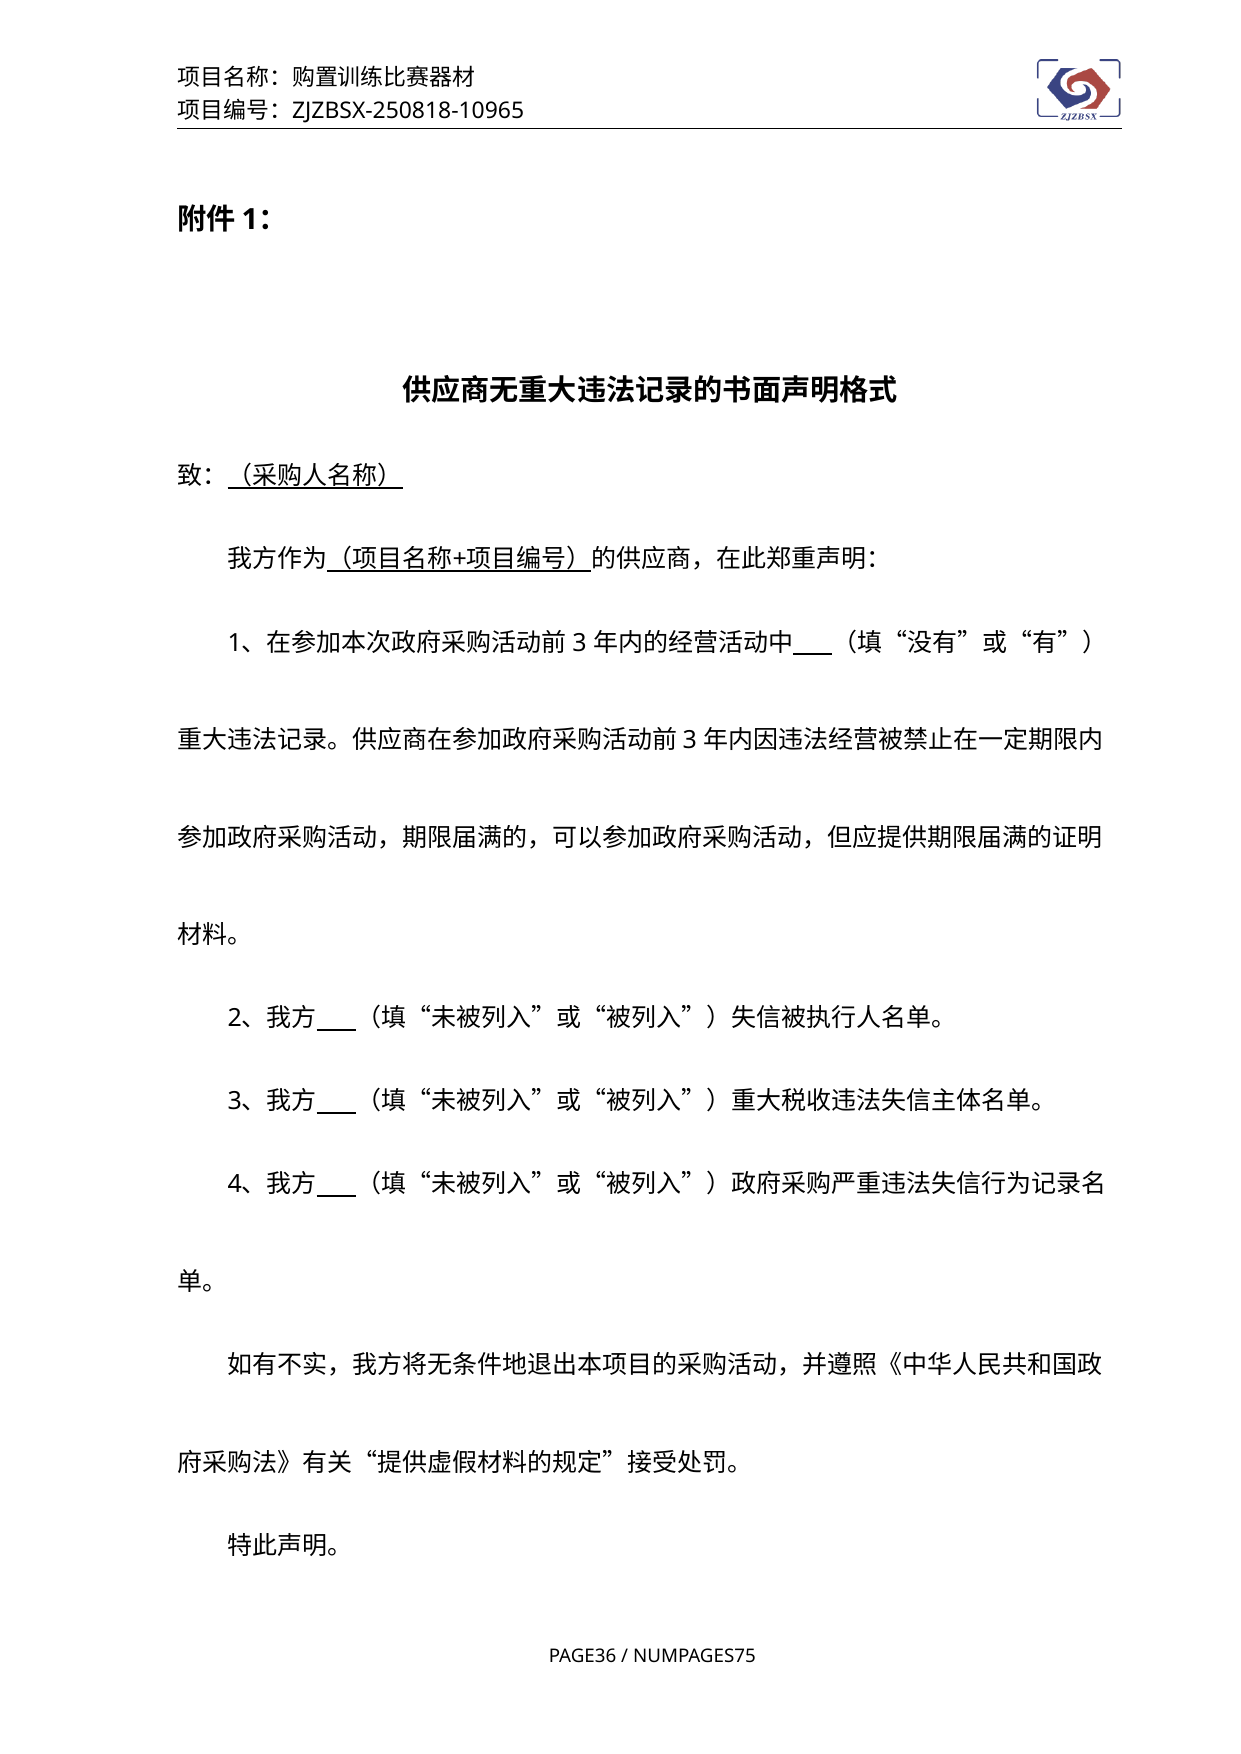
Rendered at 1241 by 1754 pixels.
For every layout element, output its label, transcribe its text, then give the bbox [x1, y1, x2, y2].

text 我方作为（项目名称+项目编号）的供应商，在此郑重声明： [177, 524, 1122, 589]
text 如有不实，我方将无条件地退出本项目的采购活动，并遵照《中华人民共和国政府采购法》有关“提供虚假材料的规定”接受处罚。 [177, 1330, 1122, 1493]
text 致：（采购人名称） [177, 441, 1122, 506]
text 附件1： [177, 184, 1122, 249]
text 供应商无重大违法记录的书面声明格式 [177, 355, 1122, 420]
text 特此声明。 [177, 1511, 1122, 1576]
picture [1034, 59, 1123, 121]
text 4、我方 （填“未被列入”或“被列入”）政府采购严重违法失信行为记录名单。 [177, 1149, 1122, 1312]
text 2、我方 （填“未被列入”或“被列入”）失信被执行人名单。 [177, 983, 1122, 1048]
text 3、我方 （填“未被列入”或“被列入”）重大税收违法失信主体名单。 [177, 1066, 1122, 1131]
text 1、在参加本次政府采购活动前 3 年内的经营活动中 （填“没有”或“有”）重大违法记录。供应商在参加政府采购活动前3 年内因违法经营被禁止在一定期限内参加政府采购活动，期限届满的，可以参加政府采购活动，但应提供期限届满的证明材料。 [177, 608, 1122, 965]
